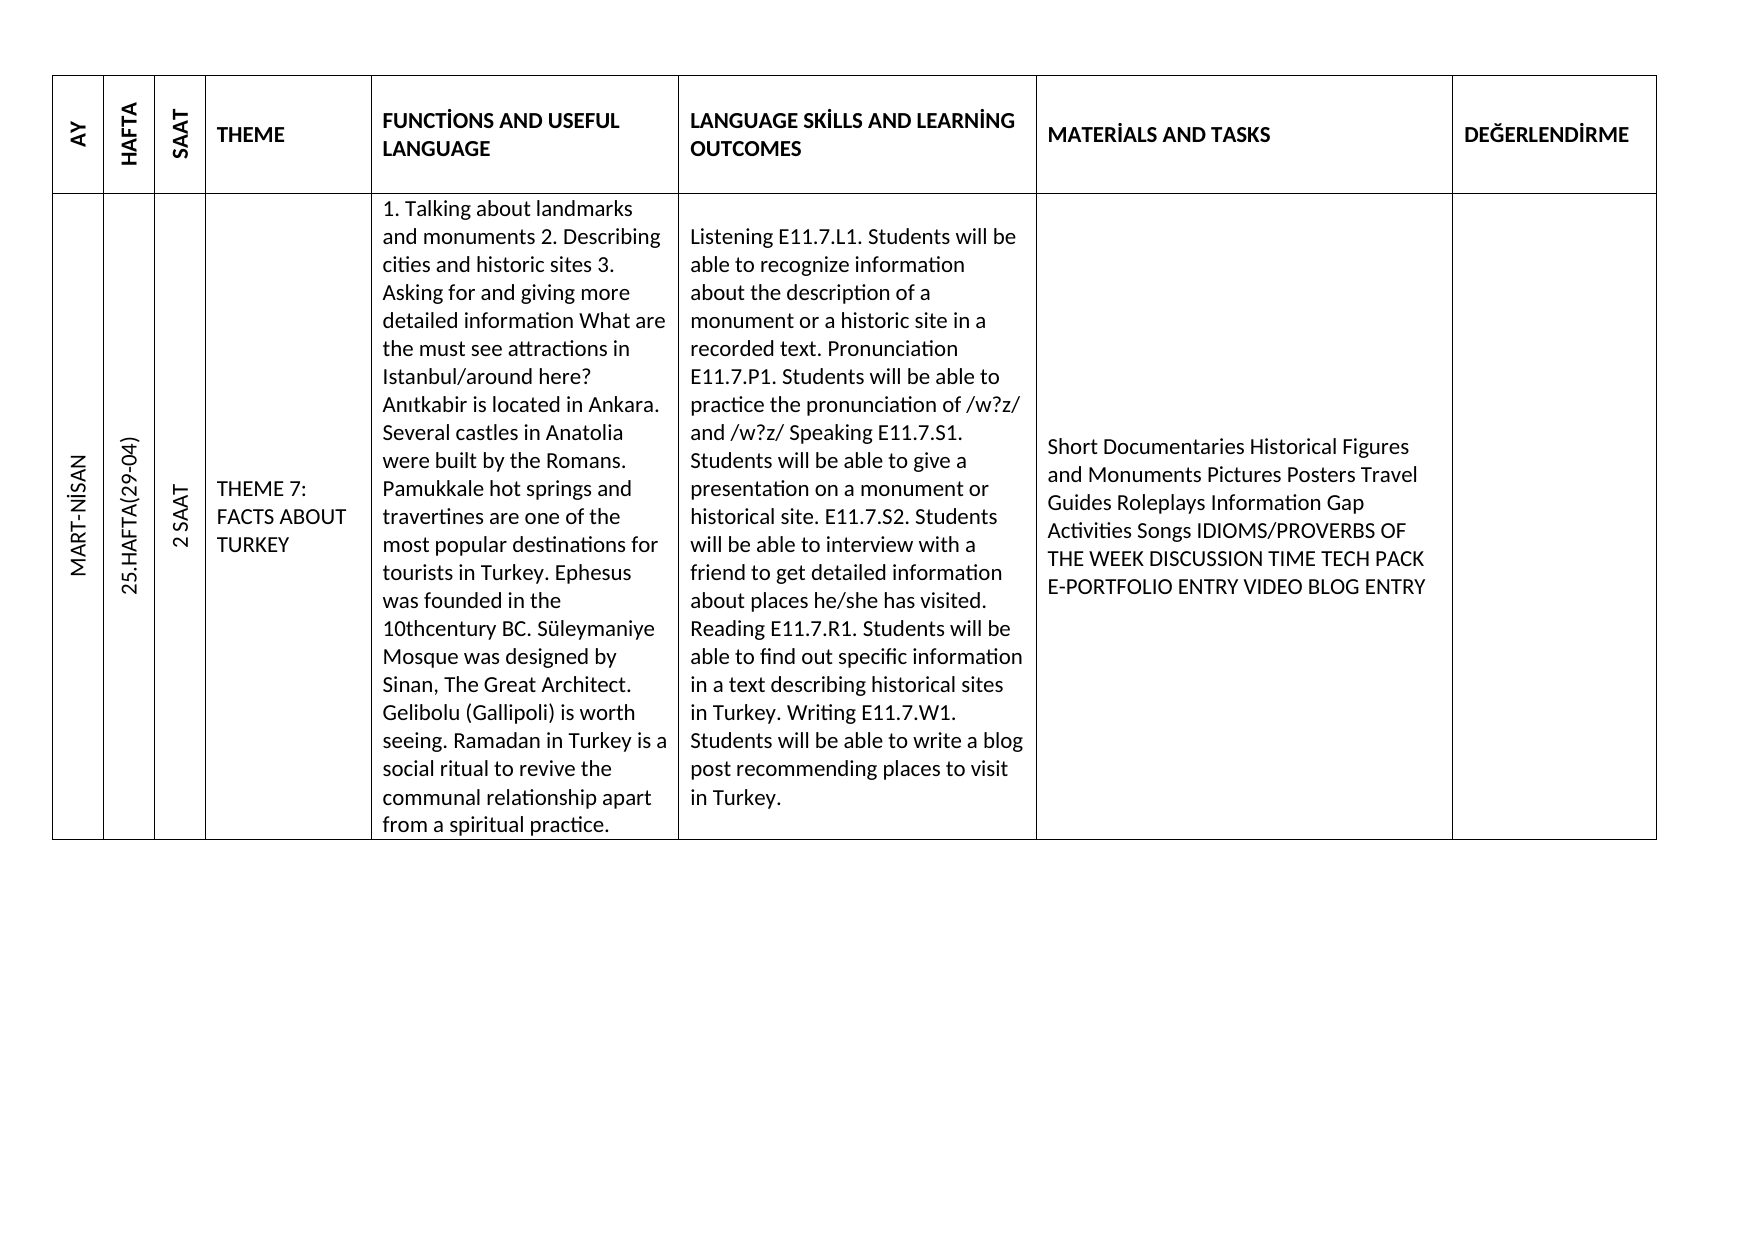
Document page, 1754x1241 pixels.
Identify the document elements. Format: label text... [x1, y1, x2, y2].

table_header FUNCTİONS AND USEFUL LANGUAGE [372, 76, 678, 193]
table_cell MART-NİSAN [53, 194, 103, 839]
table_header MATERİALS AND TASKS [1037, 76, 1452, 193]
table_header AY [53, 76, 103, 193]
table_cell Short Documentaries Historical Figures and Monuments Pictures Posters Travel Guides Roleplays Information Gap Activities Songs IDIOMS/PROVERBS OF THE WEEK DISCUSSION TIME TECH PACK E-PORTFOLIO ENTRY VIDEO BLOG ENTRY [1037, 194, 1452, 839]
table_cell 2 SAAT [155, 194, 205, 839]
table_header LANGUAGE SKİLLS AND LEARNİNG OUTCOMES [679, 76, 1036, 193]
table_cell Listening E11.7.L1. Students will be able to recognize information about the description of a monument or a historic site in a recorded text. Pronunciation E11.7.P1. Students will be able to practice the pronunciation of /w?z/ and /w?z/ Speaking E11.7.S1. Students will be able to give a presentation on a monument or historical site. E11.7.S2. Students will be able to interview with a friend to get detailed information about places he/she has visited. Reading E11.7.R1. Students will be able to find out specific information in a text describing historical sites in Turkey. Writing E11.7.W1. Students will be able to write a blog post recommending places to visit in Turkey. [679, 194, 1036, 839]
table_header THEME [206, 76, 371, 193]
table_cell 1. Talking about landmarks and monuments 2. Describing cities and historic sites 3. Asking for and giving more detailed information What are the must see attractions in Istanbul/around here? Anıtkabir is located in Ankara. Several castles in Anatolia were built by the Romans. Pamukkale hot springs and travertines are one of the most popular destinations for tourists in Turkey. Ephesus was founded in the 10thcentury BC. Süleymaniye Mosque was designed by Sinan, The Great Architect. Gelibolu (Gallipoli) is worth seeing. Ramadan in Turkey is a social ritual to revive the communal relationship apart from a spiritual practice. [372, 194, 678, 839]
table_cell [1453, 194, 1656, 839]
table_header DEĞERLENDİRME [1453, 76, 1656, 193]
table_cell THEME 7: FACTS ABOUT TURKEY [206, 194, 371, 839]
table_header SAAT [155, 76, 205, 193]
table_header HAFTA [104, 76, 154, 193]
table_cell 25.HAFTA(29-04) [104, 194, 154, 839]
